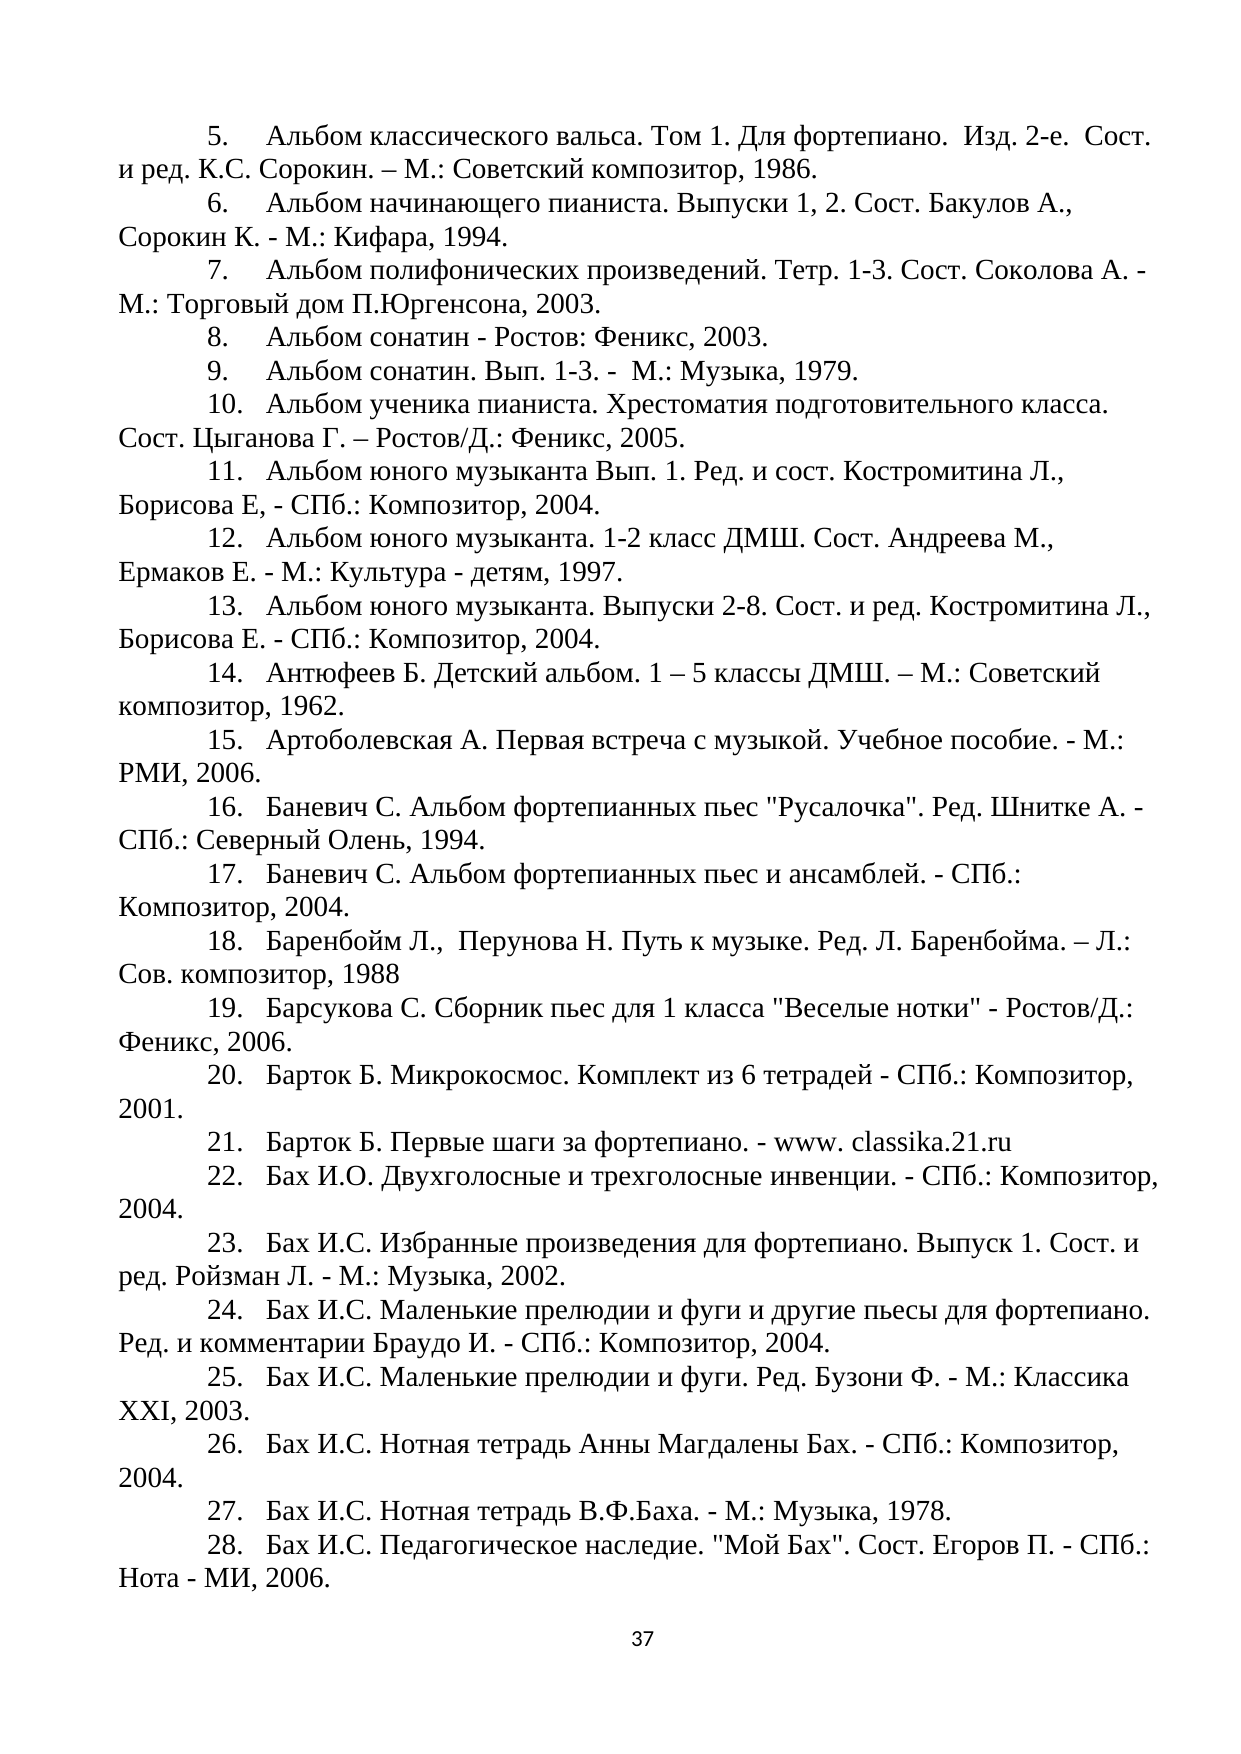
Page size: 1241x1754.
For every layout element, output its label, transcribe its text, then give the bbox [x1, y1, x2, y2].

list Альбом юного музыканта. Выпуски 2-8. Сост. и ред. Костромитина Л., Борисова Е. - СПб.: Композитор, 2004. [118, 588, 1167, 655]
list Бах И.С. Нотная тетрадь В.Ф.Баха. - М.: Музыка, 1978. [118, 1493, 1167, 1527]
list Барсукова С. Сборник пьес для 1 класса "Веселые нотки" - Ростов/Д.: Феникс, 2006. [118, 990, 1167, 1057]
list Баневич С. Альбом фортепианных пьес и ансамблей. - СПб.: Композитор, 2004. [118, 856, 1167, 923]
list Альбом классического вальса. Том 1. Для фортепиано. Изд. 2-е. Сост. и ред. К.С. Сорокин. – М.: Советский композитор, 1986. [118, 118, 1167, 185]
list Баренбойм Л., Перунова Н. Путь к музыке. Ред. Л. Баренбойма. – Л.: Сов. композитор, 1988 [118, 923, 1167, 990]
list Альбом сонатин - Ростов: Феникс, 2003. [118, 319, 1167, 353]
list Барток Б. Первые шаги за фортепиано. - www. classika.21.ru [118, 1124, 1167, 1158]
list Бах И.С. Нотная тетрадь Анны Магдалены Бах. - СПб.: Композитор, 2004. [118, 1426, 1167, 1493]
list Бах И.С. Избранные произведения для фортепиано. Выпуск 1. Сост. и ред. Ройзман Л. - М.: Музыка, 2002. [118, 1225, 1167, 1292]
list Артоболевская А. Первая встреча с музыкой. Учебное пособие. - М.: РМИ, 2006. [118, 722, 1167, 789]
list Барток Б. Микрокосмос. Комплект из 6 тетрадей - СПб.: Композитор, 2001. [118, 1057, 1167, 1124]
list Альбом ученика пианиста. Хрестоматия подготовительного класса. Сост. Цыганова Г. – Ростов/Д.: Феникс, 2005. [118, 386, 1167, 453]
list Альбом юного музыканта Вып. 1. Ред. и сост. Костромитина Л., Борисова Е, - СПб.: Композитор, 2004. [118, 453, 1167, 521]
list Альбом начинающего пианиста. Выпуски 1, 2. Сост. Бакулов А., Сорокин К. - М.: Кифара, 1994. [118, 185, 1167, 252]
list Альбом полифонических произведений. Тетр. 1-3. Сост. Соколова А. - М.: Торговый дом П.Юргенсона, 2003. [118, 252, 1167, 319]
list Альбом сонатин. Вып. 1-3. - М.: Музыка, 1979. [118, 353, 1167, 386]
list Бах И.С. Педагогическое наследие. "Мой Бах". Сост. Егоров П. - СПб.: Нота - МИ, 2006. [118, 1527, 1167, 1594]
list Альбом юного музыканта. 1-2 класс ДМШ. Сост. Андреева М., Ермаков Е. - М.: Культура - детям, 1997. [118, 521, 1167, 588]
list Антюфеев Б. Детский альбом. 1 – 5 классы ДМШ. – М.: Советский композитор, 1962. [118, 655, 1167, 722]
list Бах И.С. Маленькие прелюдии и фуги. Ред. Бузони Ф. - М.: Классика XXI, 2003. [118, 1359, 1167, 1426]
list Бах И.С. Маленькие прелюдии и фуги и другие пьесы для фортепиано. Ред. и комментарии Браудо И. - СПб.: Композитор, 2004. [118, 1292, 1167, 1359]
list Баневич С. Альбом фортепианных пьес "Русалочка". Ред. Шнитке А. - СПб.: Северный Олень, 1994. [118, 789, 1167, 856]
list Бах И.О. Двухголосные и трехголосные инвенции. - СПб.: Композитор, 2004. [118, 1158, 1167, 1225]
